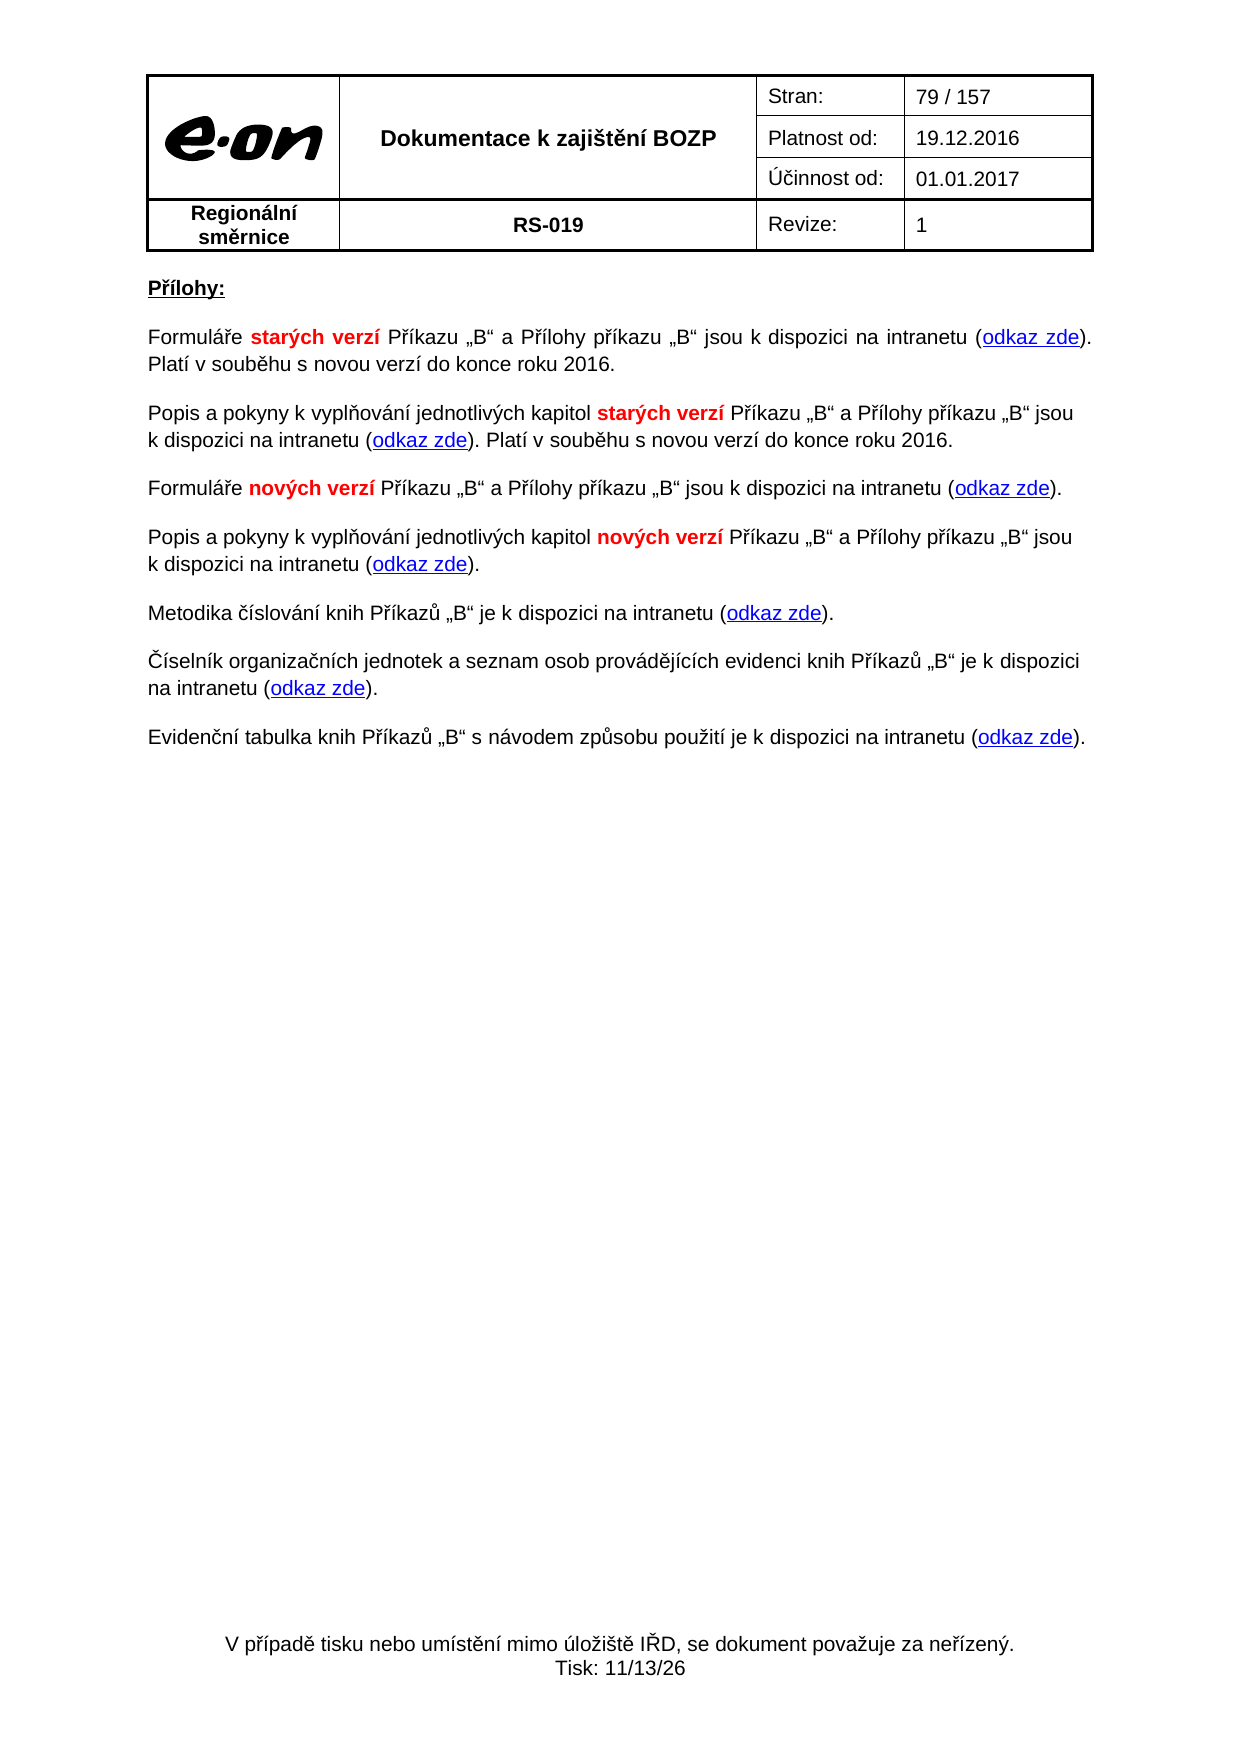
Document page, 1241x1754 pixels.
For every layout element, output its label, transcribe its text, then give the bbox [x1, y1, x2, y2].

text Popis a pokyny k vyplňování jednotlivých kapitol nových verzí Příkazu „B“ a Přílohy příkazu „B“ jsou k dispozici na intranetu (odkaz zde). [148, 524, 1092, 576]
text Popis a pokyny k vyplňování jednotlivých kapitol starých verzí Příkazu „B“ a Přílohy příkazu „B“ jsou k dispozici na intranetu (odkaz zde). Platí v souběhu s novou verzí do konce roku 2016. [148, 400, 1092, 452]
text Formuláře starých verzí Příkazu „B“ a Přílohy příkazu „B“ jsou k dispozici na intranetu (odkaz zde). Platí v souběhu s novou verzí do konce roku 2016. [148, 324, 1092, 376]
text Metodika číslování knih Příkazů „B“ je k dispozici na intranetu (odkaz zde). [148, 600, 1092, 624]
text Formuláře nových verzí Příkazu „B“ a Přílohy příkazu „B“ jsou k dispozici na intranetu (odkaz zde). [148, 476, 1092, 500]
text Číselník organizačních jednotek a seznam osob provádějících evidenci knih Příkazů „B“ je k dispozici na intranetu (odkaz zde). [148, 649, 1092, 700]
text Přílohy: [148, 276, 1092, 300]
text Evidenční tabulka knih Příkazů „B“ s návodem způsobu použití je k dispozici na intranetu (odkaz zde). [148, 724, 1092, 748]
